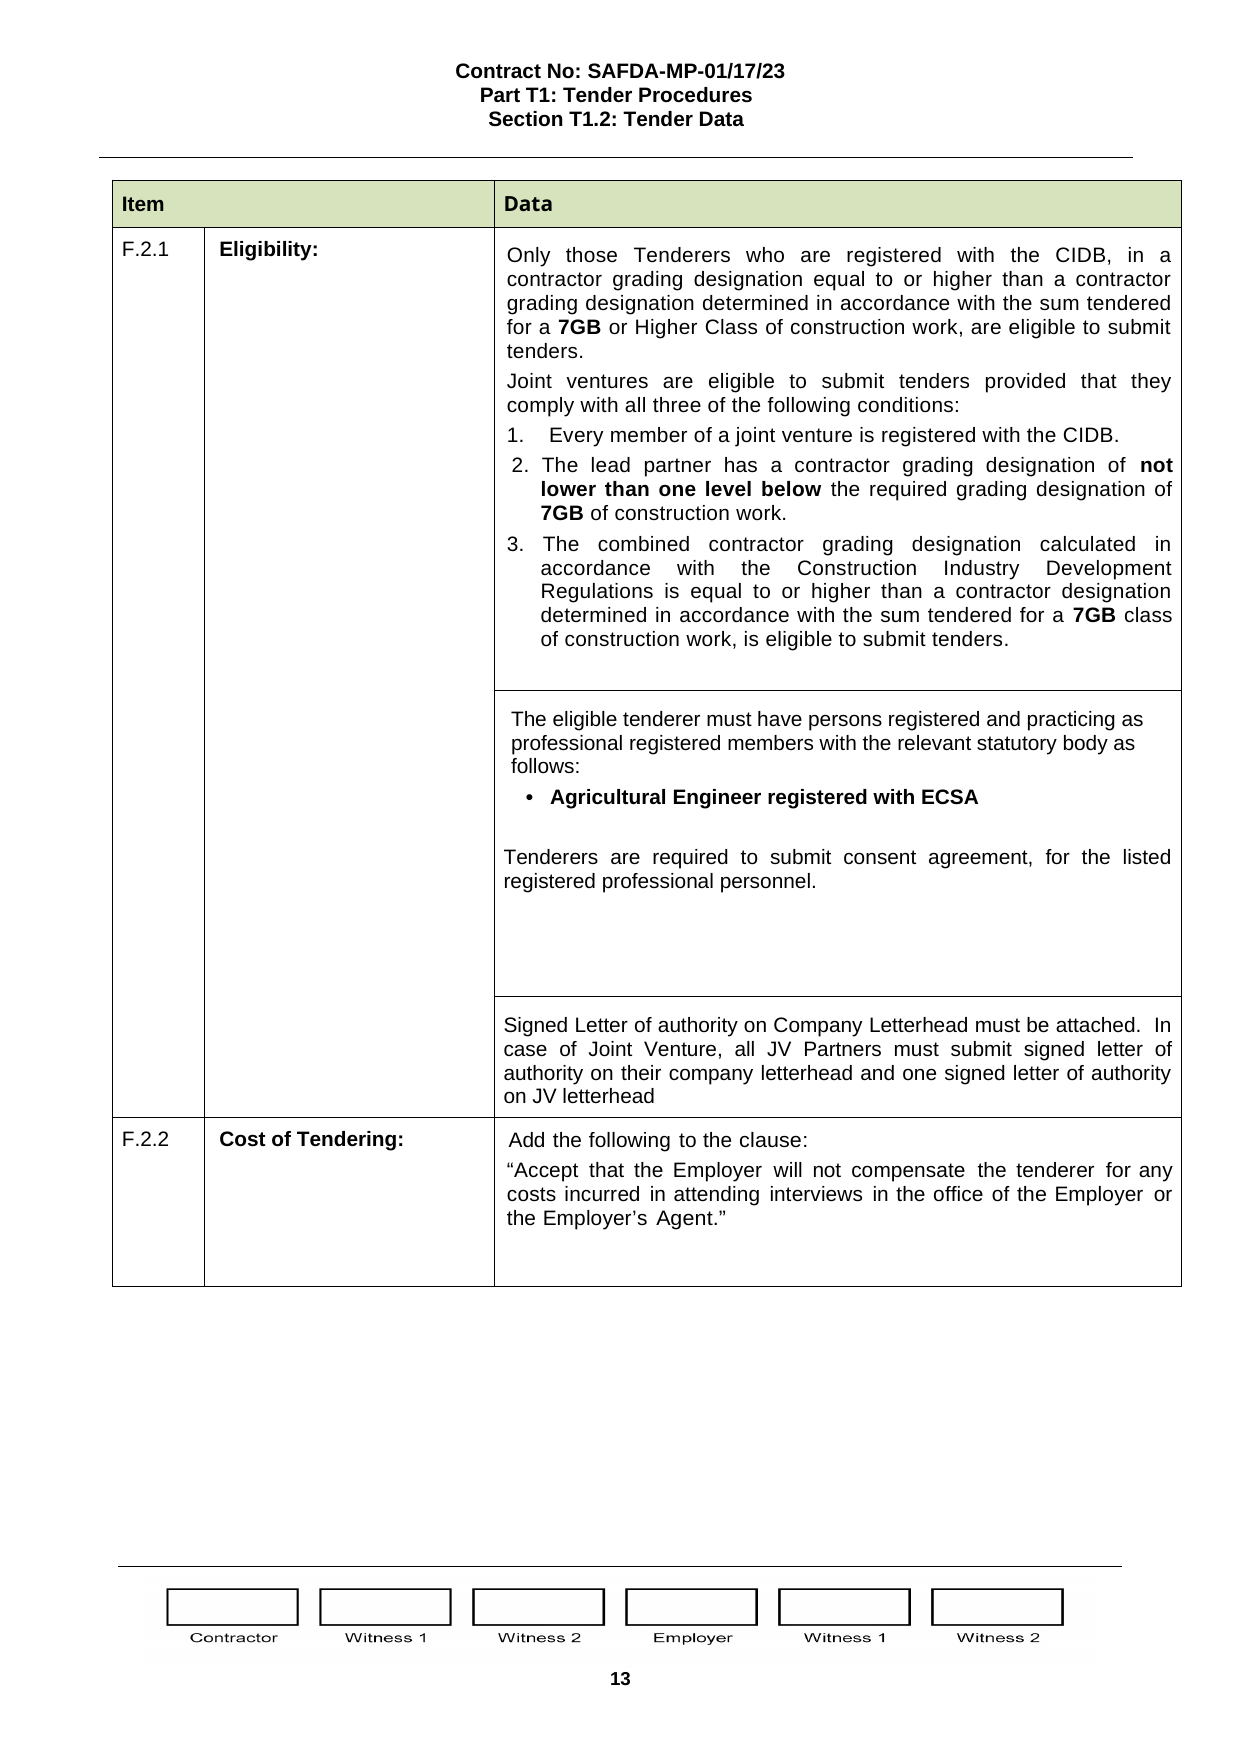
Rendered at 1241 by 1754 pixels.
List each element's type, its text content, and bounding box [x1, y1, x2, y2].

table_cell Add the following to the clause: “Accept that the Employer will not compensate the tenderer for any costs incurred in attending interviews in the office of the Employer or the Employer’s Agent.” [495, 1118, 1181, 1286]
table_cell Only those Tenderers who are registered with the CIDB, in a contractor grading designation equal to or higher than a contractor grading designation determined in accordance with the sum tendered for a 7GB or Higher Class of construction work, are eligible to submit tenders. Joint ventures are eligible to submit tenders provided that they comply with all three of the following conditions: 1. Every member of a joint venture is registered with the CIDB. 2. The lead partner has a contractor grading designation of not lower than one level below the required grading designation of 7GB of construction work. 3. The combined contractor grading designation calculated in accordance with the Construction Industry Development Regulations is equal to or higher than a contractor designation determined in accordance with the sum tendered for a 7GB class of construction work, is eligible to submit tenders. [495, 228, 1181, 690]
table_cell Eligibility: [205, 228, 494, 1117]
table_header Item [113, 181, 494, 227]
table_cell F.2.1 [113, 228, 204, 1117]
table_cell The eligible tenderer must have persons registered and practicing as professional registered members with the relevant statutory body as follows: Agricultural Engineer registered with ECSA Tenderers are required to submit consent agreement, for the listed registered professional personnel. [495, 691, 1181, 996]
picture [138, 1569, 1103, 1668]
table_cell Signed Letter of authority on Company Letterhead must be attached. In case of Joint Venture, all JV Partners must submit signed letter of authority on their company letterhead and one signed letter of authority on JV letterhead [495, 997, 1181, 1117]
table_header Data [495, 181, 1181, 227]
table_cell F.2.2 [113, 1118, 204, 1286]
table_cell Cost of Tendering: [205, 1118, 494, 1286]
